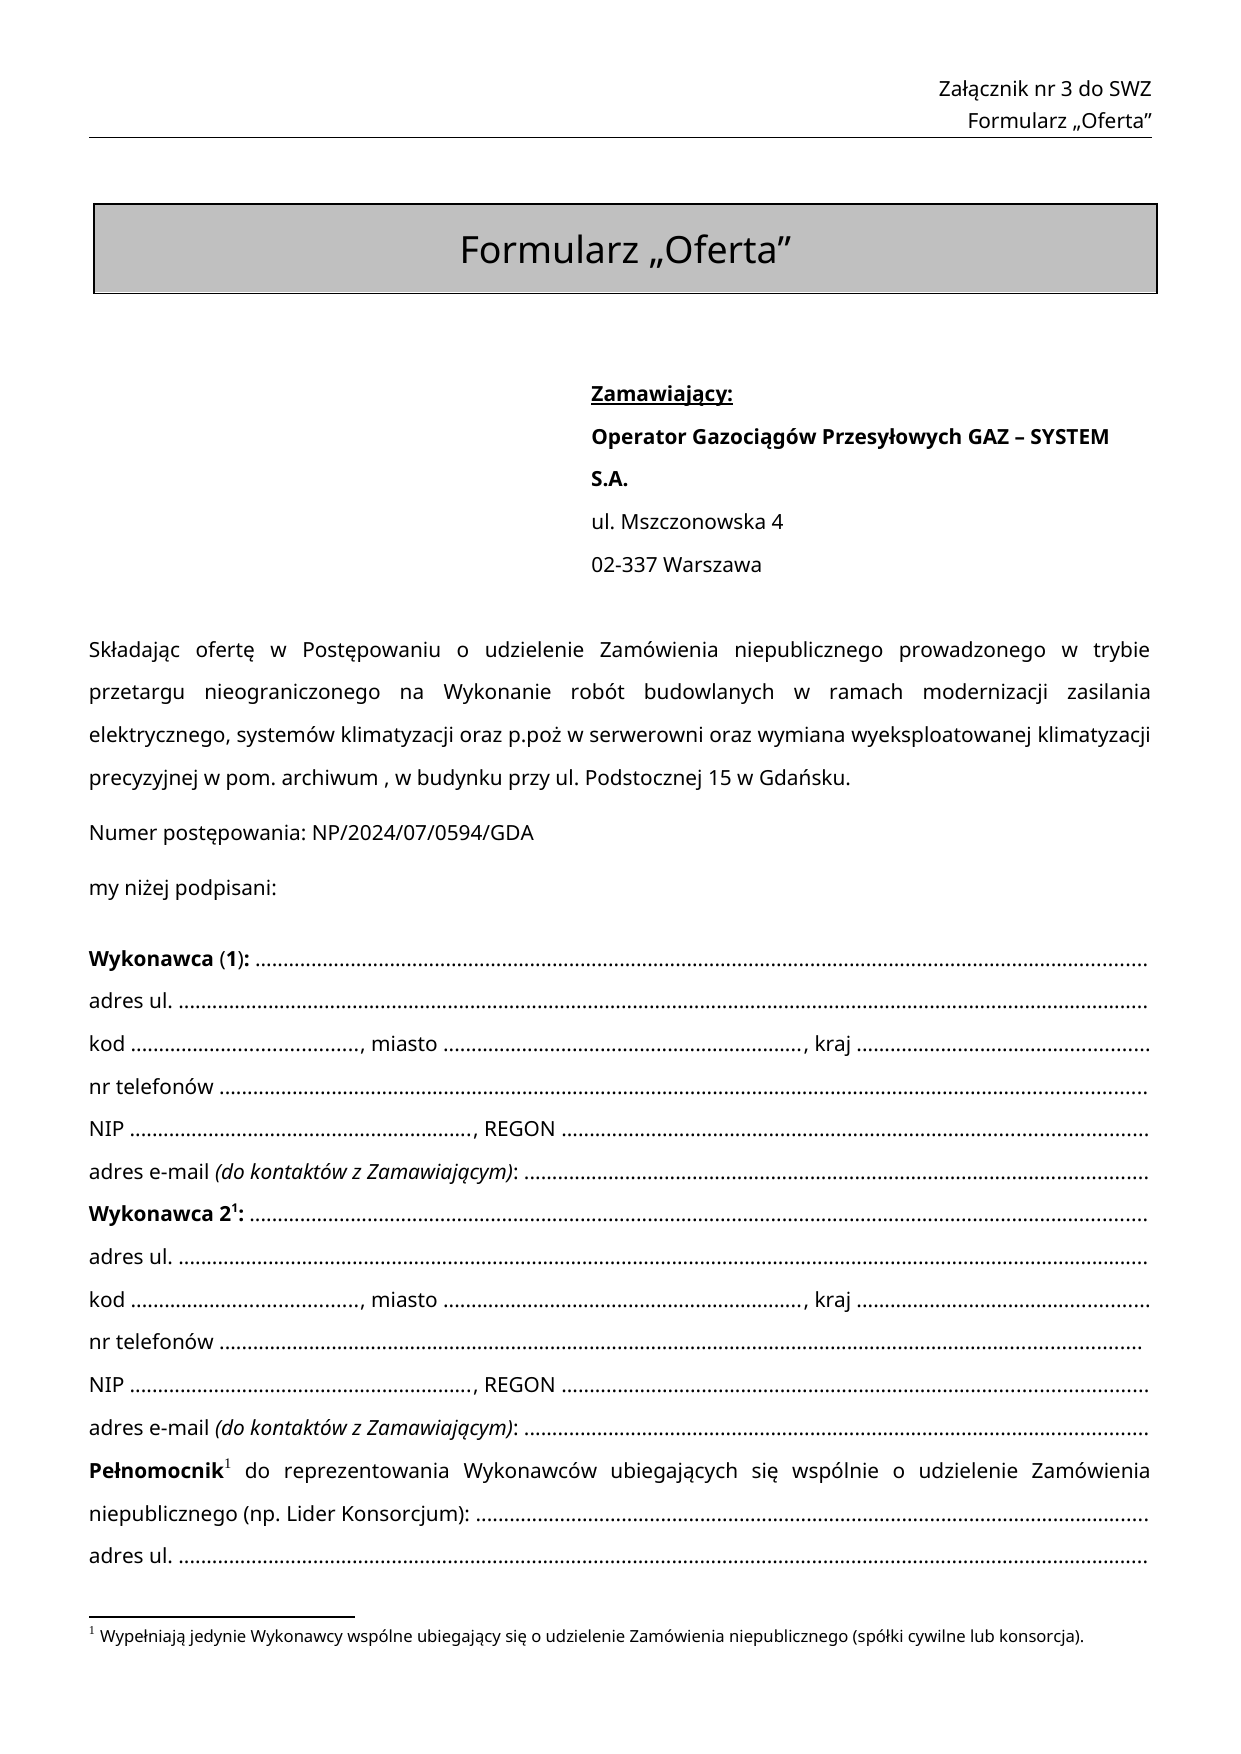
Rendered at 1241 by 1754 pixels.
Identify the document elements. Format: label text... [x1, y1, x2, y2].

text ul. Mszczonowska 4 [591, 507, 1152, 536]
text Numer postępowania: NP/2024/07/0594/GDA [89, 818, 1152, 846]
text adres e-mail (do kontaktów z Zamawiającym): [89, 1157, 1152, 1185]
text Wykonawca (1): [89, 944, 1152, 972]
text 02-337 Warszawa [591, 550, 1152, 578]
text nr telefonów [89, 1072, 1152, 1100]
text Operator Gazociągów Przesyłowych GAZ – SYSTEM S.A. [591, 422, 1152, 493]
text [89, 1413, 1152, 1441]
text adres ul. [89, 987, 1152, 1015]
text Zamawiający: [591, 379, 1152, 408]
text Pełnomocnik1 do reprezentowania Wykonawców ubiegających się wspólnie o udzielenie Zamówienia niepublicznego (np. Lider Konsorcjum): [89, 1455, 1152, 1527]
text kod , miasto , kraj [89, 1029, 1152, 1058]
text kod , miasto , kraj [89, 1285, 1152, 1313]
text nr telefonów [89, 1327, 1152, 1356]
text NIP , REGON [89, 1114, 1152, 1143]
text Wykonawca 2: [89, 1199, 1152, 1228]
text adres ul. [89, 1541, 1152, 1570]
table_header Formularz „Oferta” [95, 205, 1156, 292]
text my niżej podpisani: [89, 873, 1152, 901]
text adres ul. [89, 1242, 1152, 1271]
text NIP , REGON [89, 1370, 1152, 1398]
text Składając ofertę w Postępowaniu o udzielenie Zamówienia niepublicznego prowadzonego w trybie przetargu nieograniczonego na Wykonanie robót budowlanych w ramach modernizacji zasilania elektrycznego, systemów klimatyzacji oraz p.poż w serwerowni oraz wymiana wyeksploatowanej klimatyzacji precyzyjnej w pom. archiwum , w budynku przy ul. Podstocznej 15 w Gdańsku. [89, 635, 1152, 791]
